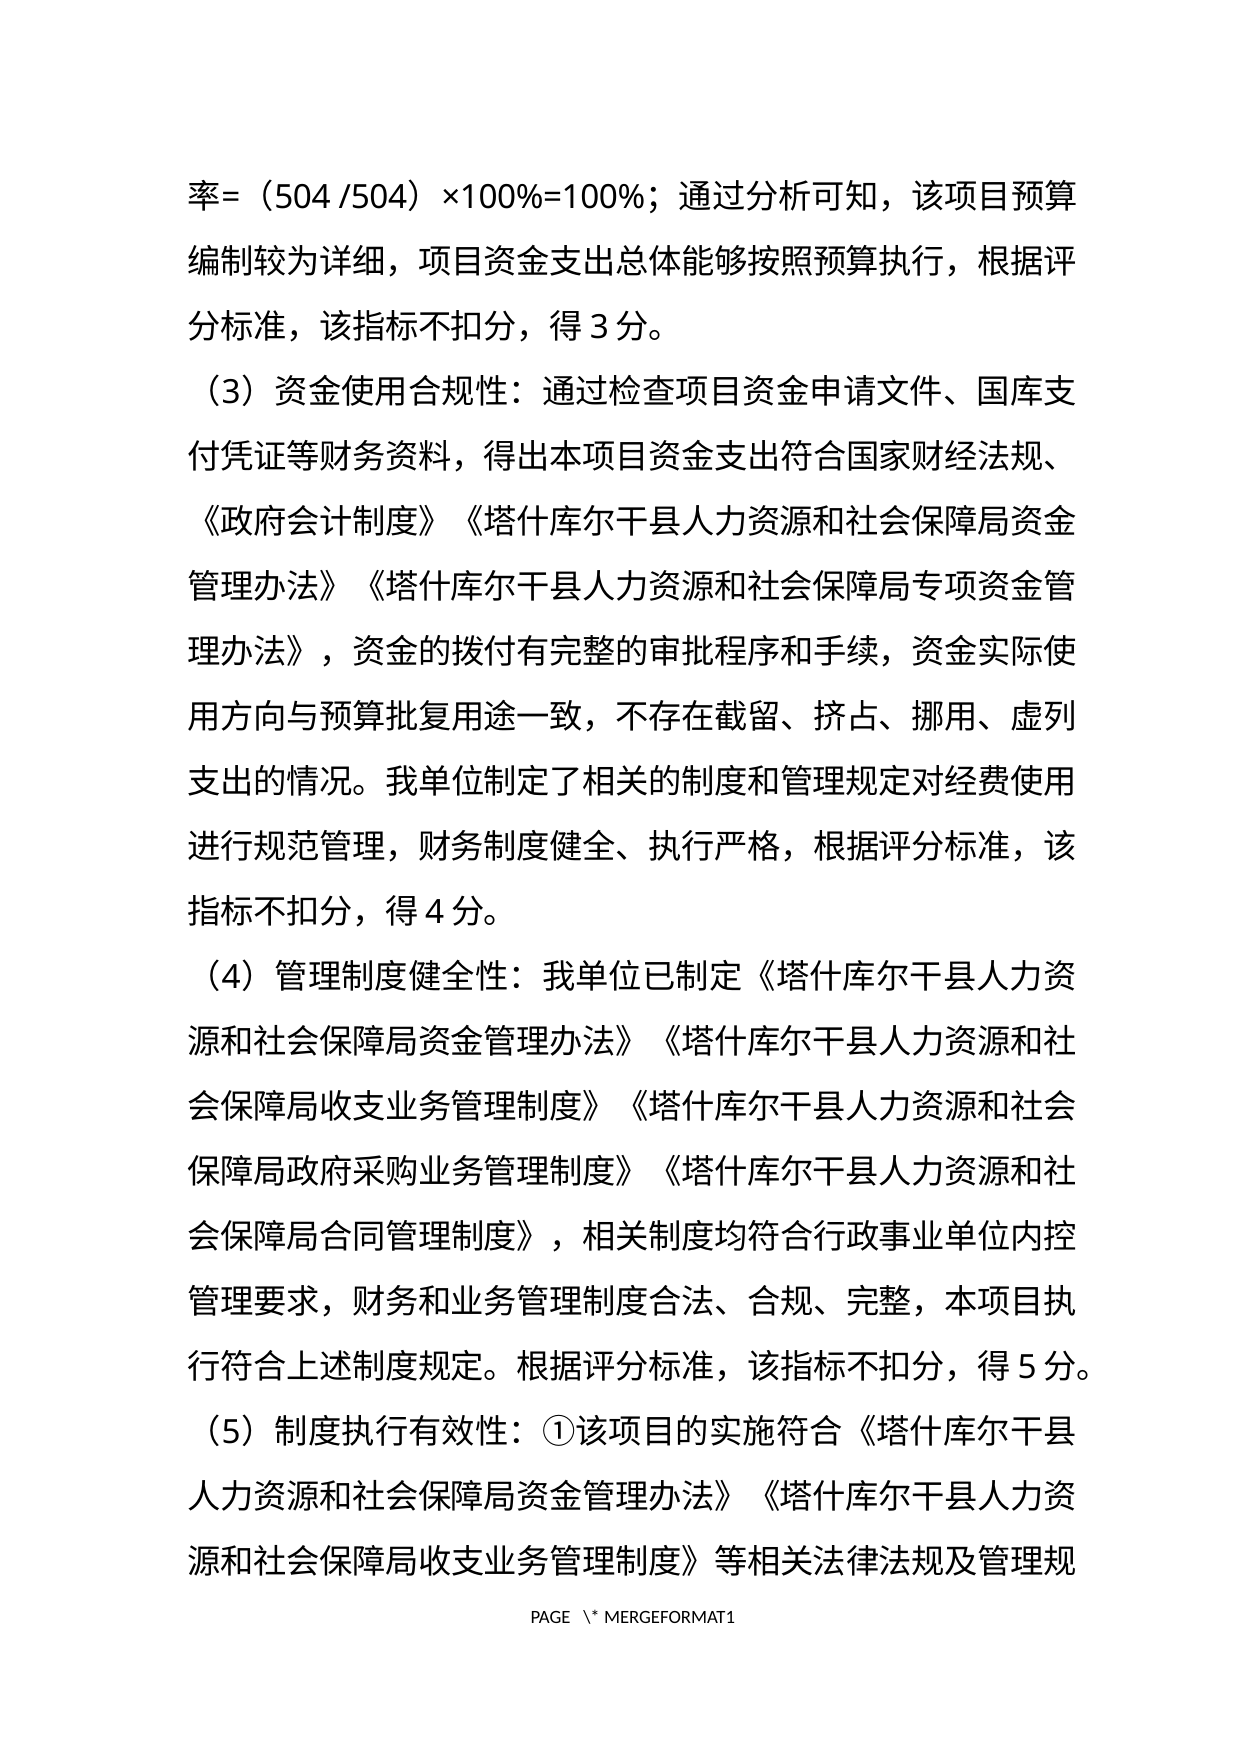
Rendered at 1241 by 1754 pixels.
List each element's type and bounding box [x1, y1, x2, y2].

text [187, 162, 1078, 1592]
